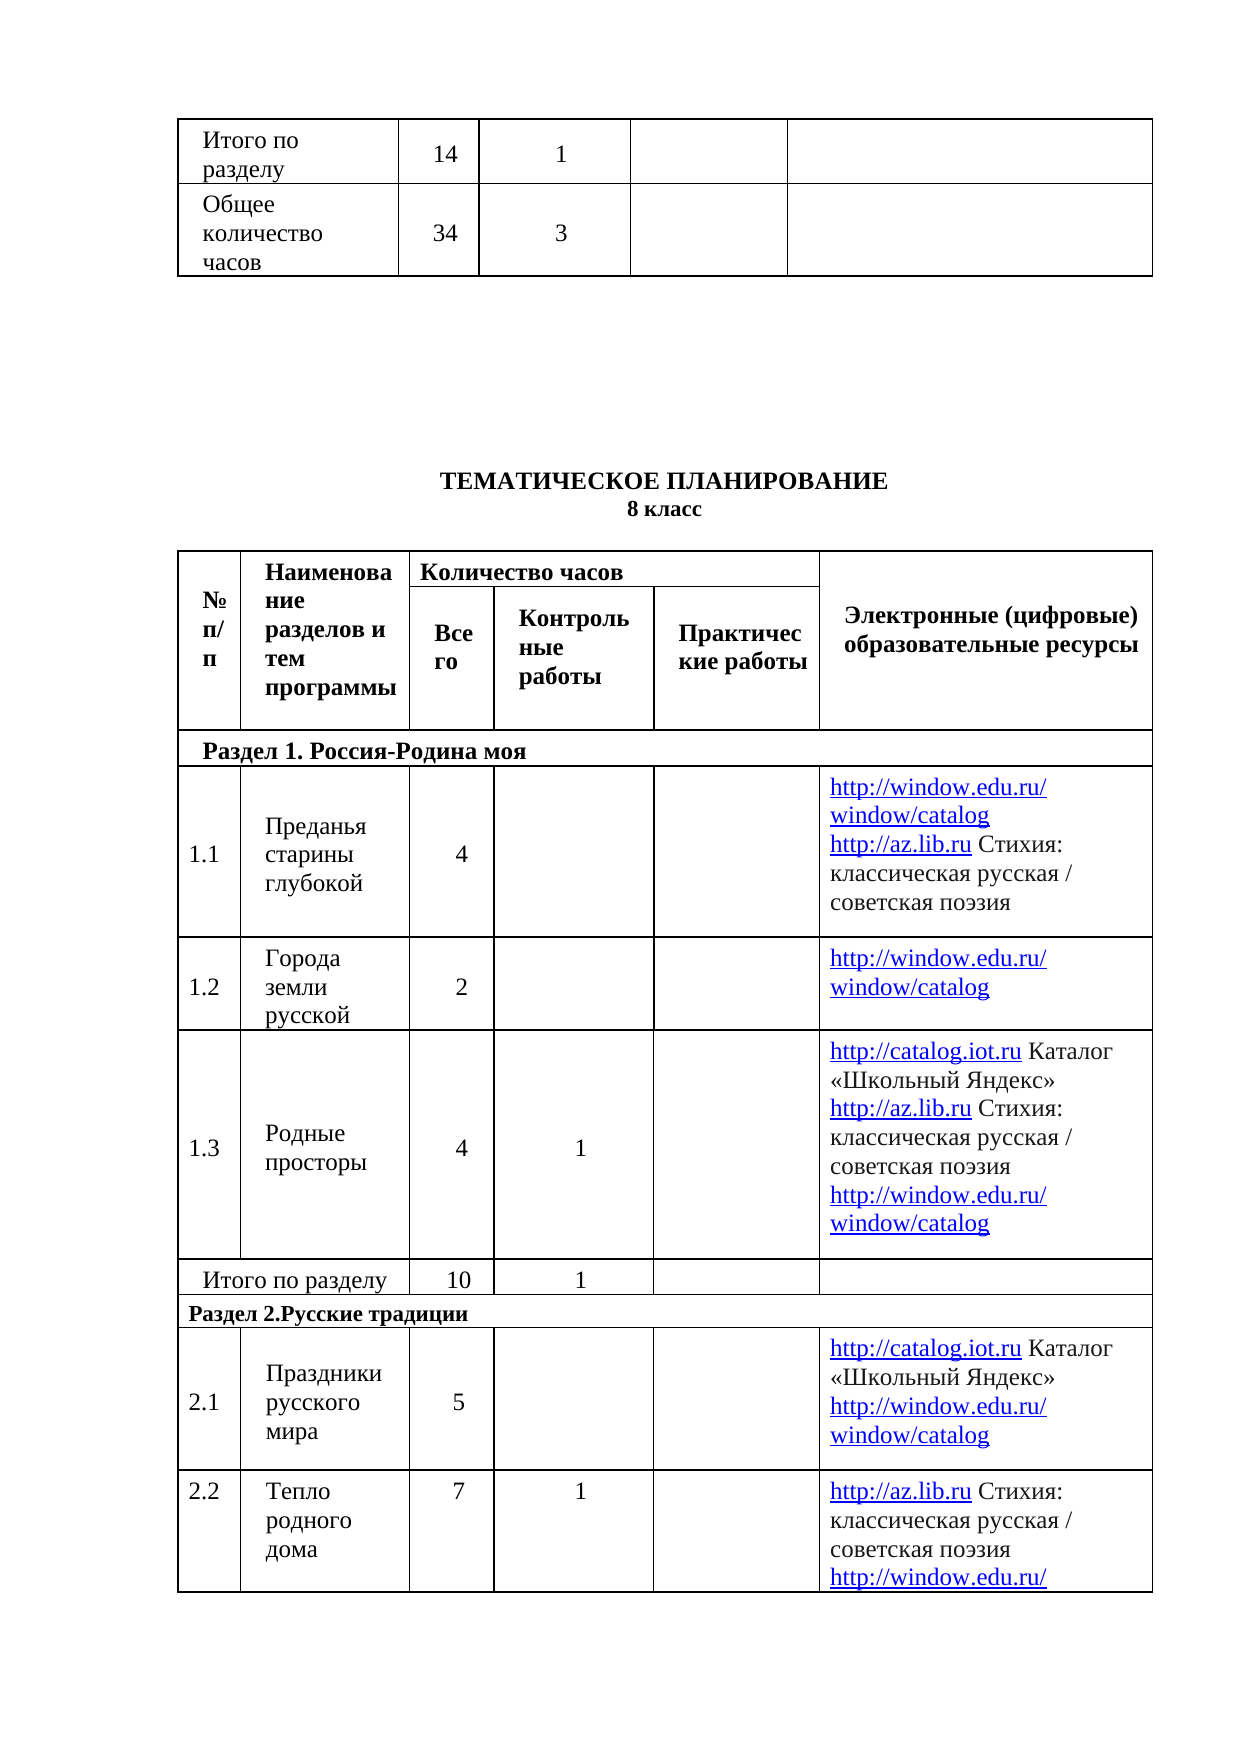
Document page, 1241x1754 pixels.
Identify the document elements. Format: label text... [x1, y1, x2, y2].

table_cell 2.2 [179, 1471, 240, 1591]
table_cell [788, 184, 1152, 275]
table_cell [820, 1260, 1152, 1294]
table_cell Итого по разделу [179, 1260, 409, 1294]
table_cell 1 [495, 1471, 653, 1591]
table_cell Раздел 1. Россия-Родина моя [179, 731, 1152, 765]
table_header Электронные (цифровые) образовательные ресурсы [820, 552, 1152, 729]
table_cell 4 [410, 767, 493, 936]
table_cell 34 [399, 184, 478, 275]
table_cell 1 [495, 1031, 653, 1258]
table_cell [631, 120, 787, 182]
table_cell 1 [480, 120, 630, 182]
table_cell 3 [480, 184, 630, 275]
text ТЕМАТИЧЕСКОЕ ПЛАНИРОВАНИЕ [177, 466, 1152, 495]
table_cell http://window.edu.ru/window/catalog http://az.lib.ru Стихия: классическая русская / советская поэзия [820, 767, 1152, 936]
table_cell 2 [410, 938, 493, 1029]
table_cell [495, 767, 653, 936]
table_header Количество часов [410, 552, 819, 586]
table_cell Общее количество часов [179, 184, 398, 275]
table_cell Преданья старины глубокой [241, 767, 409, 936]
table_cell [495, 1328, 653, 1469]
table_cell 2.1 [179, 1328, 240, 1469]
table_cell Всего [410, 587, 493, 729]
table_cell Города земли русской [241, 938, 409, 1029]
table_cell [788, 120, 1152, 182]
table_cell [495, 938, 653, 1029]
table_header Наименование разделов и тем программы [241, 552, 409, 729]
table_cell http://catalog.iot.ru Каталог «Школьный Яндекс» http://az.lib.ru Стихия: классическая русская / советская поэзия http://window.edu.ru/window/catalog [820, 1031, 1152, 1258]
table_cell 14 [399, 120, 478, 182]
table_cell 5 [410, 1328, 493, 1469]
table_cell 1.2 [179, 938, 240, 1029]
table_cell [655, 938, 819, 1029]
text 8 класс [177, 495, 1152, 521]
table_cell 1.3 [179, 1031, 240, 1258]
table_cell 4 [410, 1031, 493, 1258]
table_cell Праздники русского мира [241, 1328, 409, 1469]
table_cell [820, 1471, 1152, 1591]
table_cell [654, 1328, 819, 1469]
table_cell 7 [410, 1471, 493, 1591]
table_cell Раздел 2.Русские традиции [179, 1295, 1152, 1327]
table_cell [654, 1471, 819, 1591]
table_cell [654, 1031, 819, 1258]
table_cell Контрольные работы [495, 587, 653, 729]
table_cell Практические работы [655, 587, 819, 729]
table_cell 1 [495, 1260, 653, 1294]
table_cell 10 [410, 1260, 493, 1294]
table_cell [654, 1260, 819, 1294]
table_cell [655, 767, 819, 936]
table_cell 1.1 [179, 767, 240, 936]
table_header № п/п [179, 552, 240, 729]
table_cell [631, 184, 787, 275]
table_cell http://catalog.iot.ru Каталог «Школьный Яндекс» http://window.edu.ru/window/catalog [820, 1328, 1152, 1469]
table_cell Родные просторы [241, 1031, 409, 1258]
table_cell Итого по разделу [179, 120, 398, 182]
table_cell Тепло родного дома [241, 1471, 409, 1591]
table_cell http://window.edu.ru/window/catalog [820, 938, 1152, 1029]
